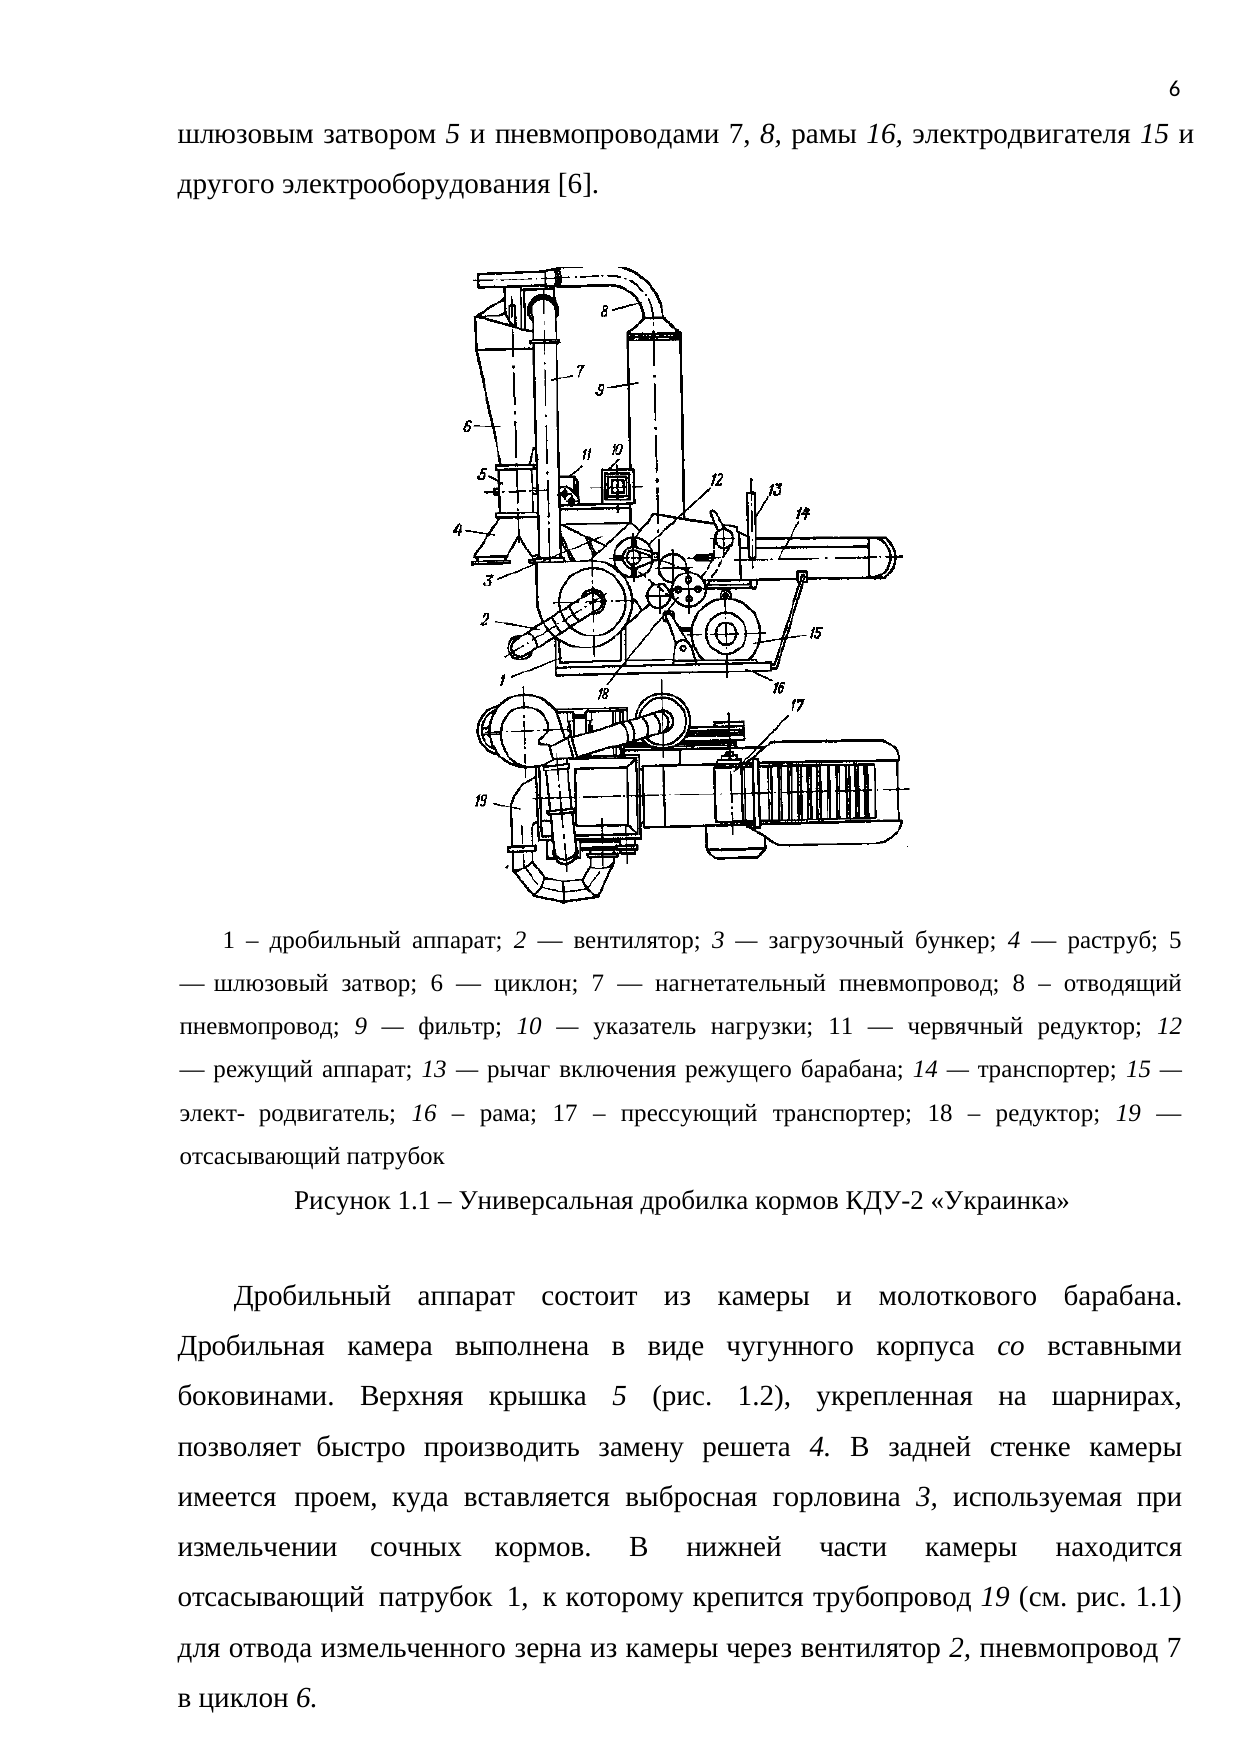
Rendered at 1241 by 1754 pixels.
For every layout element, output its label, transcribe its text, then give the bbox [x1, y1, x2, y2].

text другого электрооборудования [6]. [177, 166, 1194, 200]
text Дробильный аппарат состоит из камеры и молоткового барабана. Дробильная камера выполнена в виде чугунного корпуса со вставными боковинами. Верхняя крышка 5 (рис. 1.2), укрепленная на шарнирах, позволяет быстро производить замену решета 4. В задней стенке камеры имеется проем, куда вставляется выбросная горловина 3, используемая при измельчении сочных кормов. В нижней части камеры находится отсасывающий патрубок 1, к которому крепится трубопровод 19 (см. рис. 1.1) для отвода измельченного зерна из камеры через вентилятор 2, пневмопровод 7 в циклон 6. [177, 1278, 1182, 1714]
text шлюзовым затвором 5 и пневмопроводами 7, 8, рамы 16, электродвигателя 15 и [177, 116, 1194, 149]
picture [450, 267, 910, 905]
text Рисунок 1.1 – Универсальная дробилка кормов КДУ-2 «Украинка» [294, 1184, 1194, 1216]
text 1 – дробильный аппарат; 2 — вентилятор; 3 — загрузочный бункер; 4 — раструб; 5 — шлюзовый затвор; 6 — циклон; 7 — нагнетательный пневмопровод; 8 – отводящий пневмопровод; 9 — фильтр; 10 — указатель нагрузки; 11 — червячный редуктор; 12 — режущий аппарат; 13 — рычаг включения режущего барабана; 14 — транспортер; 15 — элект- родвигатель; 16 – рама; 17 – прессующий транспортер; 18 – редуктор; 19 — отсасывающий патрубок [179, 925, 1182, 1169]
